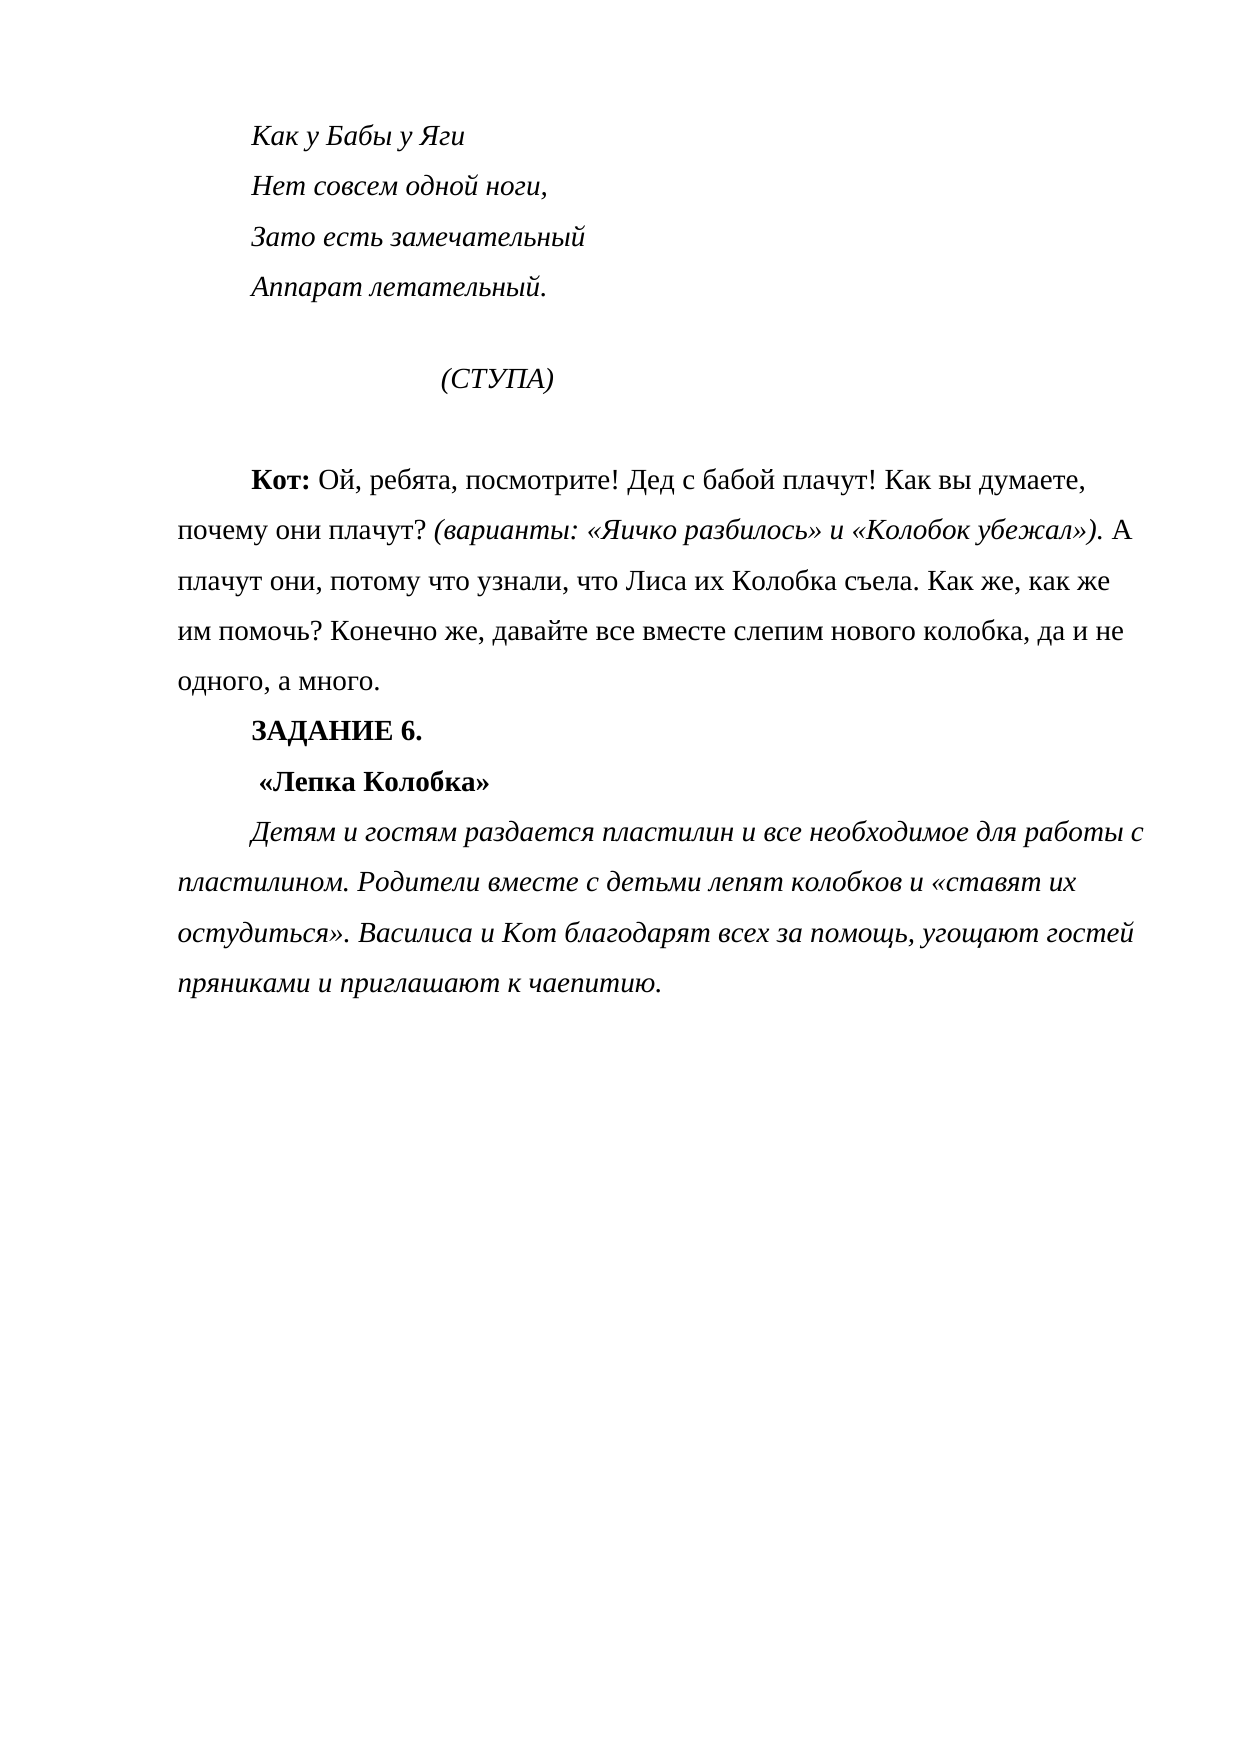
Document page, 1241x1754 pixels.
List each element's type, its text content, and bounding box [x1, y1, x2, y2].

list (СТУПА) [177, 361, 1152, 395]
list Как у Бабы у Яги [177, 118, 1152, 152]
list ЗАДАНИЕ 6. [177, 713, 1152, 747]
list Зато есть замечательный [177, 219, 1152, 252]
list «Лепка Колобка» [177, 764, 1152, 797]
list Нет совсем одной ноги, [177, 168, 1152, 202]
list Кот: Ой, ребята, посмотрите! Дед с бабой плачут! Как вы думаете, почему они плачут? (варианты: «Яичко разбилось» и «Колобок убежал»). А плачут они, потому что узнали, что Лиса их Колобка съела. Как же, как же им помочь? Конечно же, давайте все вместе слепим нового колобка, да и не одного, а много. [177, 462, 1152, 697]
list Аппарат летательный. [177, 269, 1152, 303]
list Детям и гостям раздается пластилин и все необходимое для работы с пластилином. Родители вместе с детьми лепят колобков и «ставят их остудиться». Василиса и Кот благодарят всех за помощь, угощают гостей пряниками и приглашают к чаепитию. [177, 814, 1152, 999]
